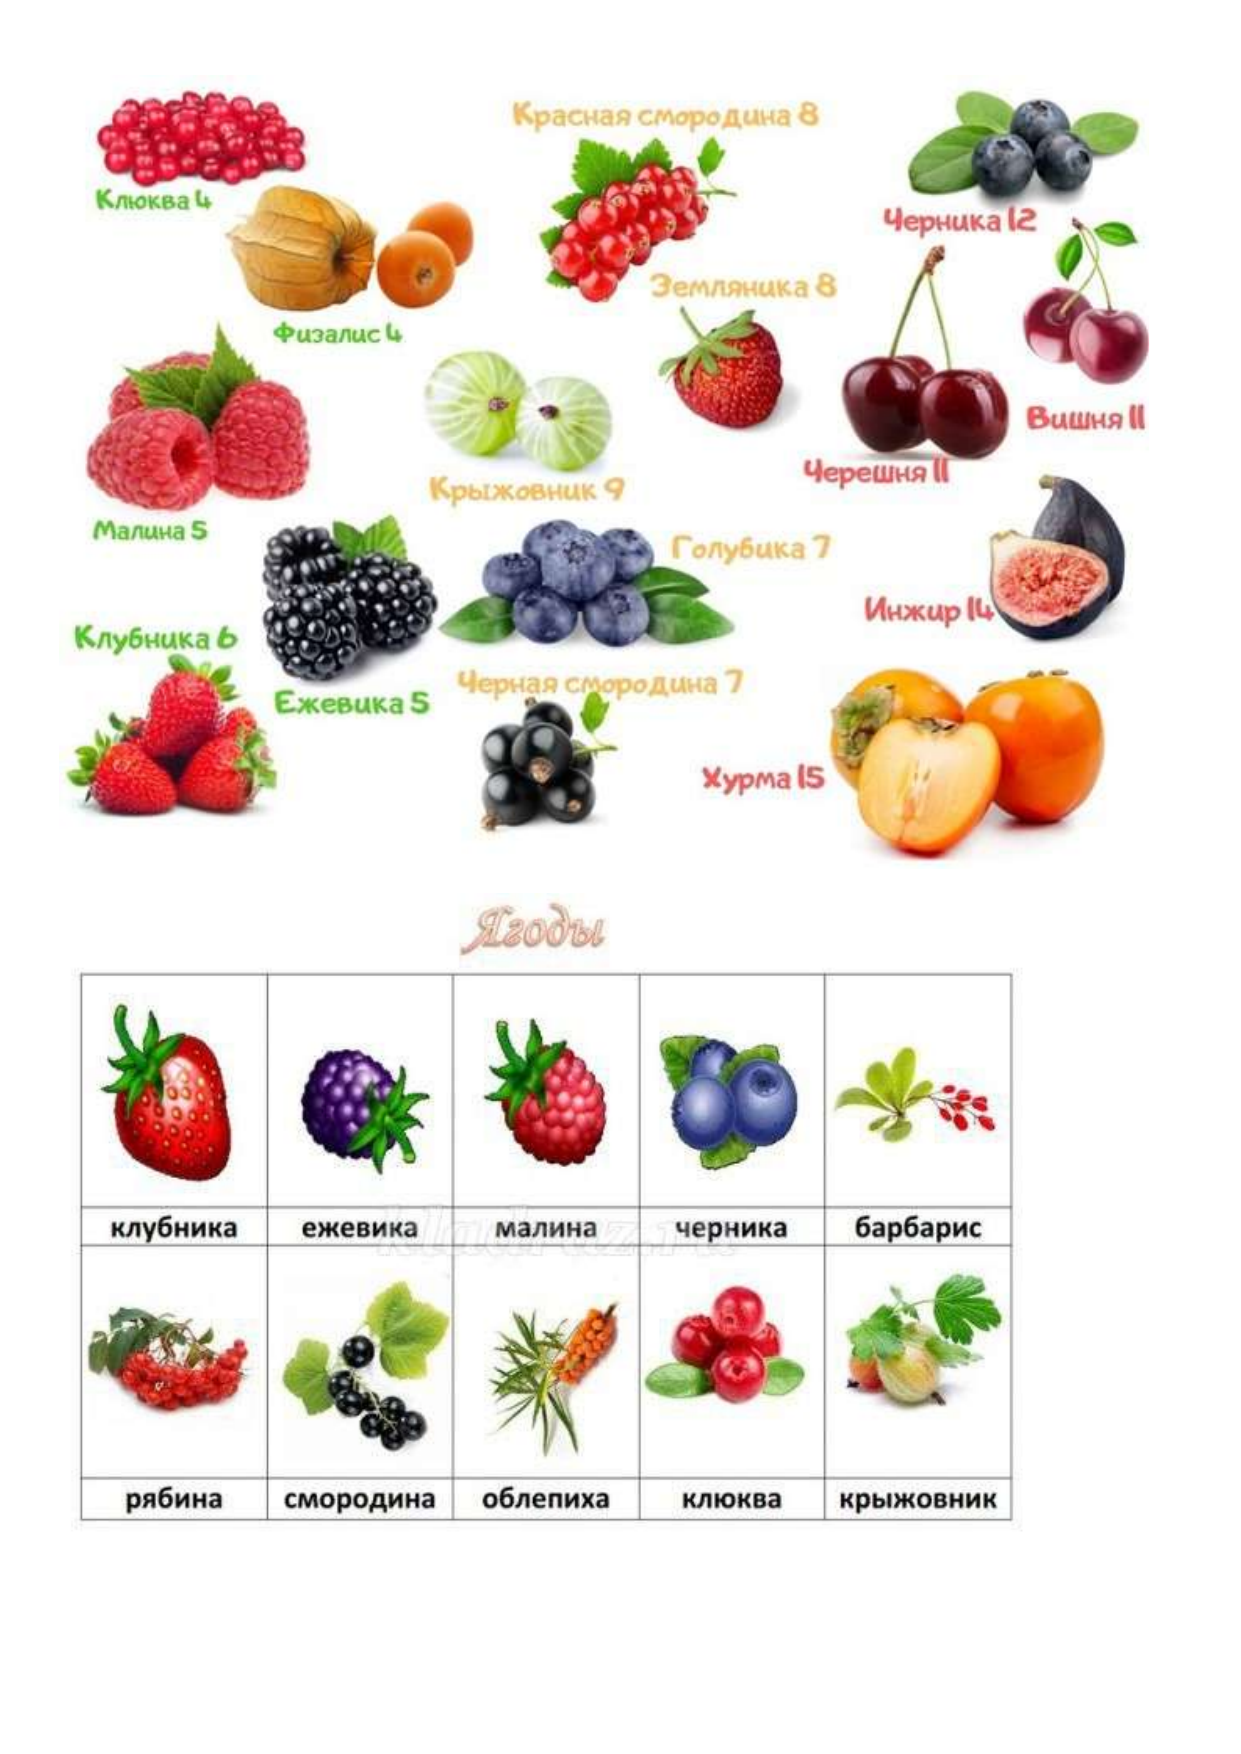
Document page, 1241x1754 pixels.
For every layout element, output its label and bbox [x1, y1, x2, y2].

picture [59, 75, 1150, 869]
picture [59, 893, 1043, 1574]
